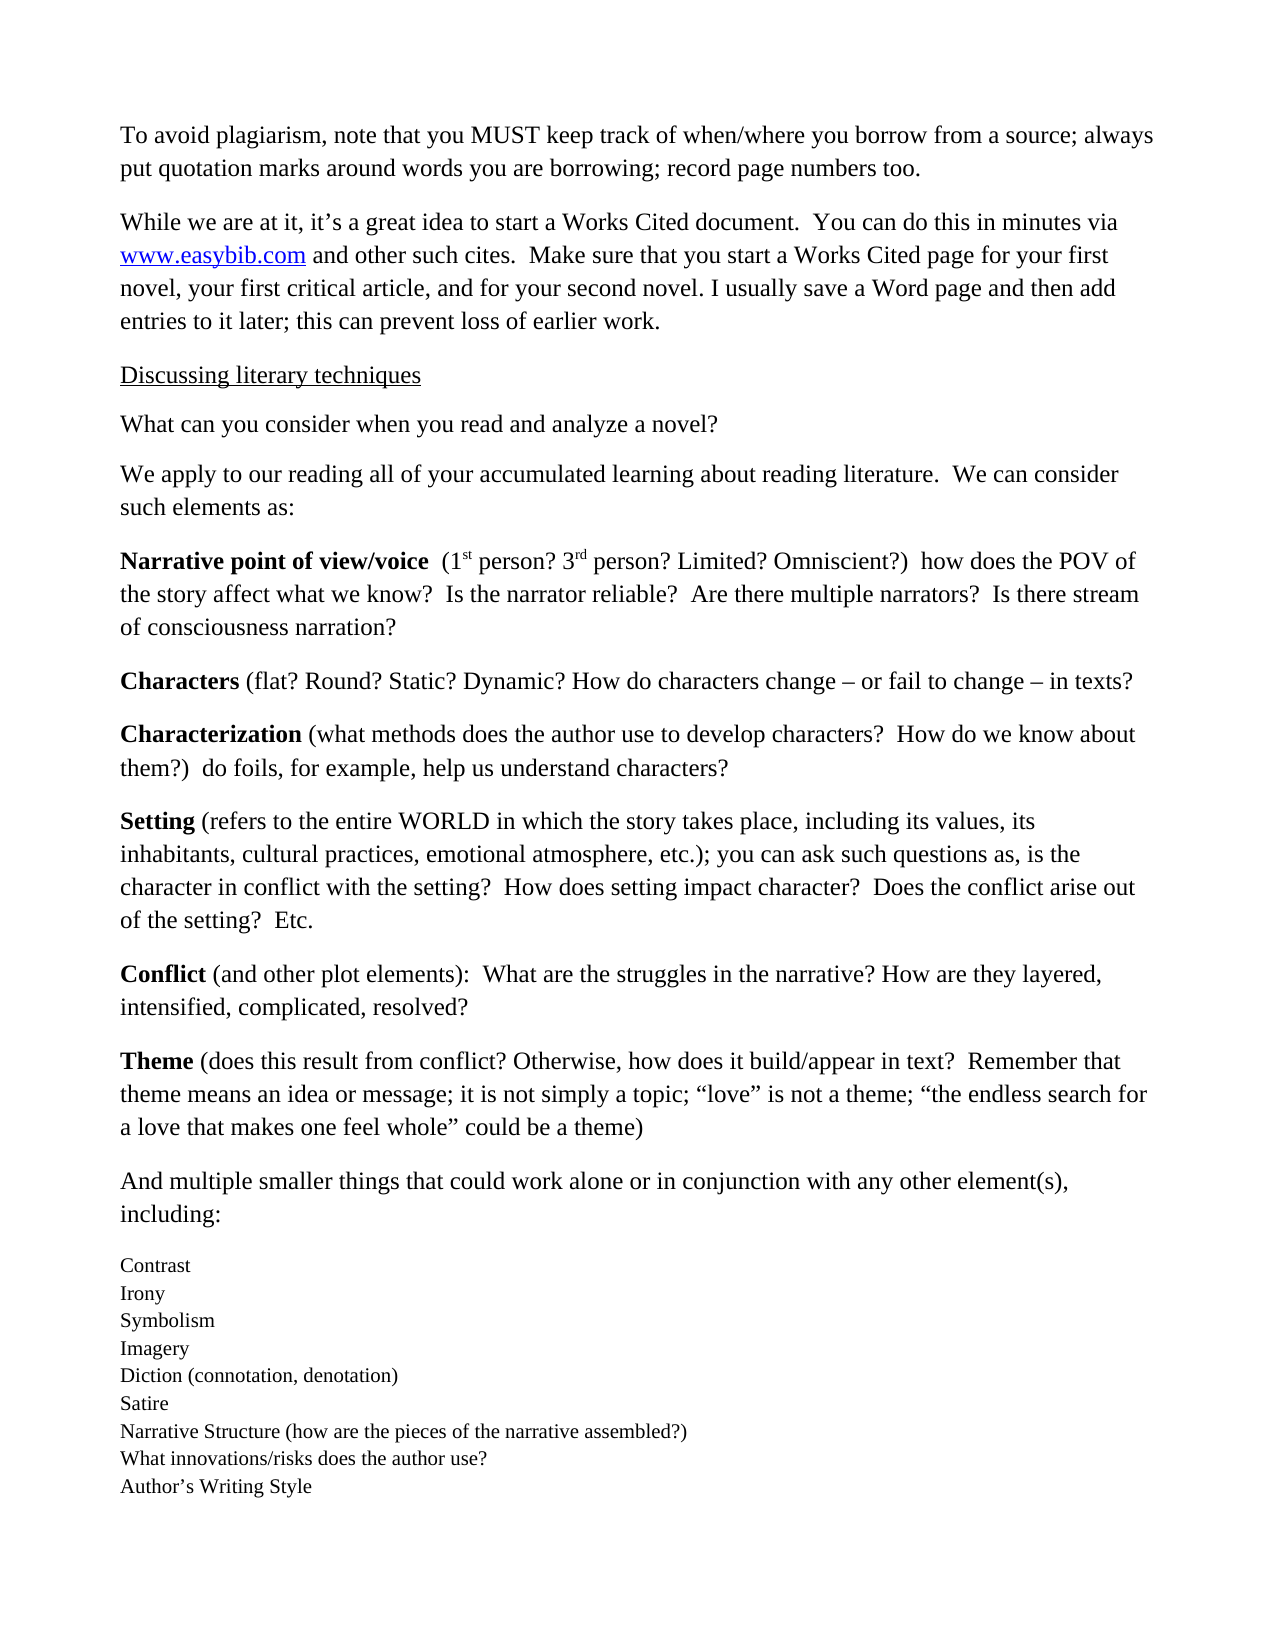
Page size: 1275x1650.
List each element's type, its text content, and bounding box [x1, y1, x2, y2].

text Setting (refers to the entire WORLD in which the story takes place, including its values, its inhabitants, cultural practices, emotional atmosphere, etc.); you can ask such questions as, is the character in conflict with the setting? How does setting impact character? Does the conflict arise out of the setting? Etc. [120, 806, 1155, 934]
text Characters (flat? Round? Static? Dynamic? How do characters change – or fail to change – in texts? [120, 666, 1155, 694]
text Discussing literary techniques [120, 360, 1155, 388]
text Imagery [120, 1336, 1155, 1360]
text Conflict (and other plot elements): What are the struggles in the narrative? How are they layered, intensified, complicated, resolved? [120, 959, 1155, 1021]
text Satire [120, 1391, 1155, 1415]
text Narrative Structure (how are the pieces of the narrative assembled?) [120, 1419, 1155, 1443]
text Irony [120, 1281, 1155, 1305]
text Narrative point of view/voice (1st person? 3rd person? Limited? Omniscient?) how does the POV of the story affect what we know? Is the narrator reliable? Are there multiple narrators? Is there stream of consciousness narration? [120, 546, 1155, 641]
text And multiple smaller things that could work alone or in conjunction with any other element(s), including: [120, 1166, 1155, 1228]
text Contrast [120, 1253, 1155, 1277]
text Diction (connotation, denotation) [120, 1363, 1155, 1387]
text To avoid plagiarism, note that you MUST keep track of when/where you borrow from a source; always put quotation marks around words you are borrowing; record page numbers too. [120, 120, 1155, 182]
text We apply to our reading all of your accumulated learning about reading literature. We can consider such elements as: [120, 459, 1155, 521]
text What innovations/risks does the author use? [120, 1446, 1155, 1470]
text While we are at it, it’s a great idea to start a Works Cited document. You can do this in minutes via www.easybib.com and other such cites. Make sure that you start a Works Cited page for your first novel, your first critical article, and for your second novel. I usually save a Word page and then add entries to it later; this can prevent loss of earlier work. [120, 207, 1155, 335]
text Author’s Writing Style [120, 1474, 1155, 1498]
text Symbolism [120, 1308, 1155, 1332]
text Theme (does this result from conflict? Otherwise, how does it build/appear in text? Remember that theme means an idea or message; it is not simply a topic; “love” is not a theme; “the endless search for a love that makes one feel whole” could be a theme) [120, 1046, 1155, 1141]
text What can you consider when you read and analyze a novel? [120, 409, 1155, 438]
text Characterization (what methods does the author use to develop characters? How do we know about them?) do foils, for example, help us understand characters? [120, 719, 1155, 781]
